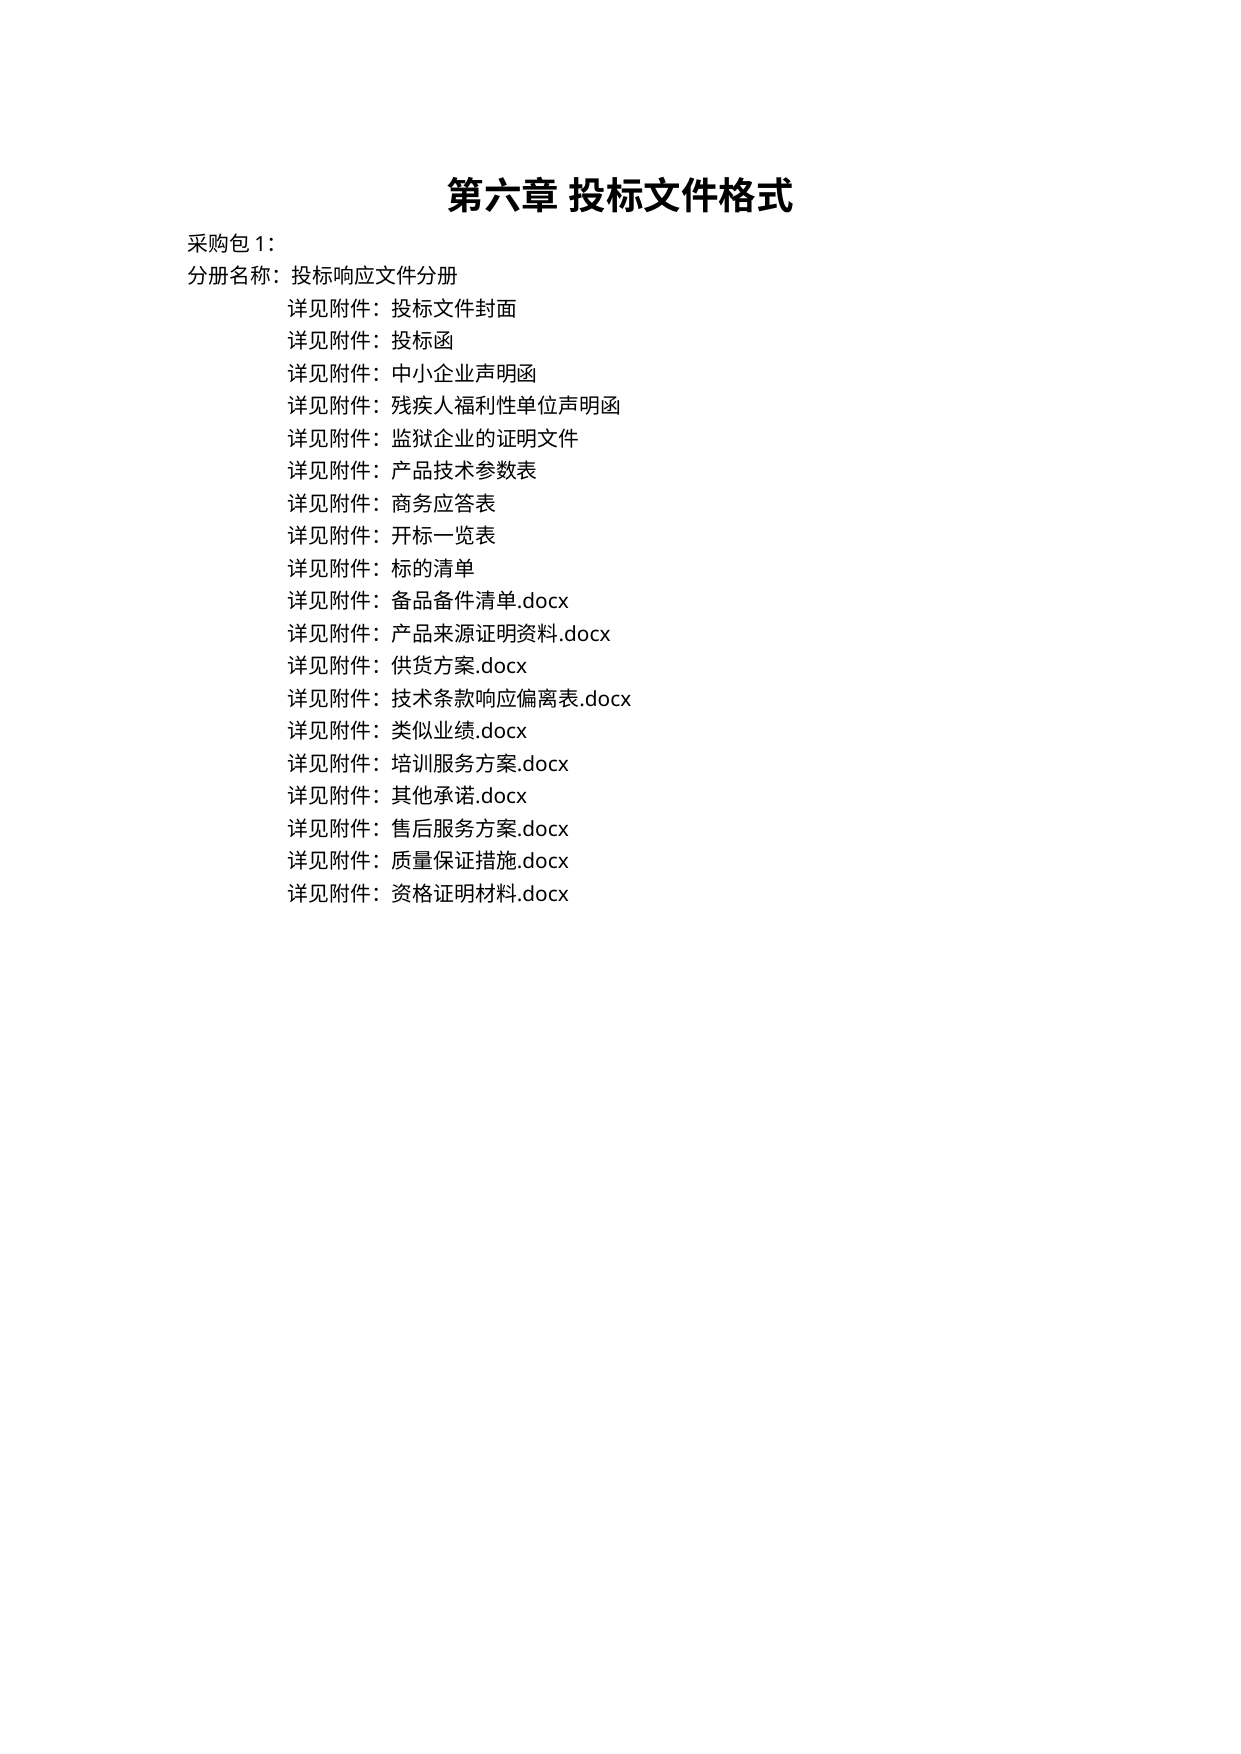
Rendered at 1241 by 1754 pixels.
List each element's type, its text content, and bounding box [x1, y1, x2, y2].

text 详见附件：资格证明材料.docx [187, 877, 1053, 909]
text 采购包1： [187, 227, 1053, 259]
text 详见附件：残疾人福利性单位声明函 [187, 389, 1053, 422]
text 详见附件：备品备件清单.docx [187, 584, 1053, 617]
text 详见附件：产品技术参数表 [187, 454, 1053, 487]
text 详见附件：类似业绩.docx [187, 714, 1053, 747]
text 详见附件：技术条款响应偏离表.docx [187, 682, 1053, 714]
text 详见附件：投标函 [187, 324, 1053, 357]
text 分册名称：投标响应文件分册 [187, 259, 1053, 292]
text 详见附件：其他承诺.docx [187, 779, 1053, 812]
text 详见附件：中小企业声明函 [187, 357, 1053, 389]
text 详见附件：商务应答表 [187, 487, 1053, 519]
text 详见附件：培训服务方案.docx [187, 747, 1053, 779]
text 详见附件：标的清单 [187, 552, 1053, 584]
text 详见附件：监狱企业的证明文件 [187, 422, 1053, 454]
text 详见附件：产品来源证明资料.docx [187, 617, 1053, 649]
text 详见附件：供货方案.docx [187, 649, 1053, 682]
text 第六章 投标文件格式 [187, 162, 1053, 227]
text 详见附件：开标一览表 [187, 519, 1053, 552]
text 详见附件：投标文件封面 [187, 292, 1053, 324]
text 详见附件：质量保证措施.docx [187, 844, 1053, 877]
text 详见附件：售后服务方案.docx [187, 812, 1053, 844]
